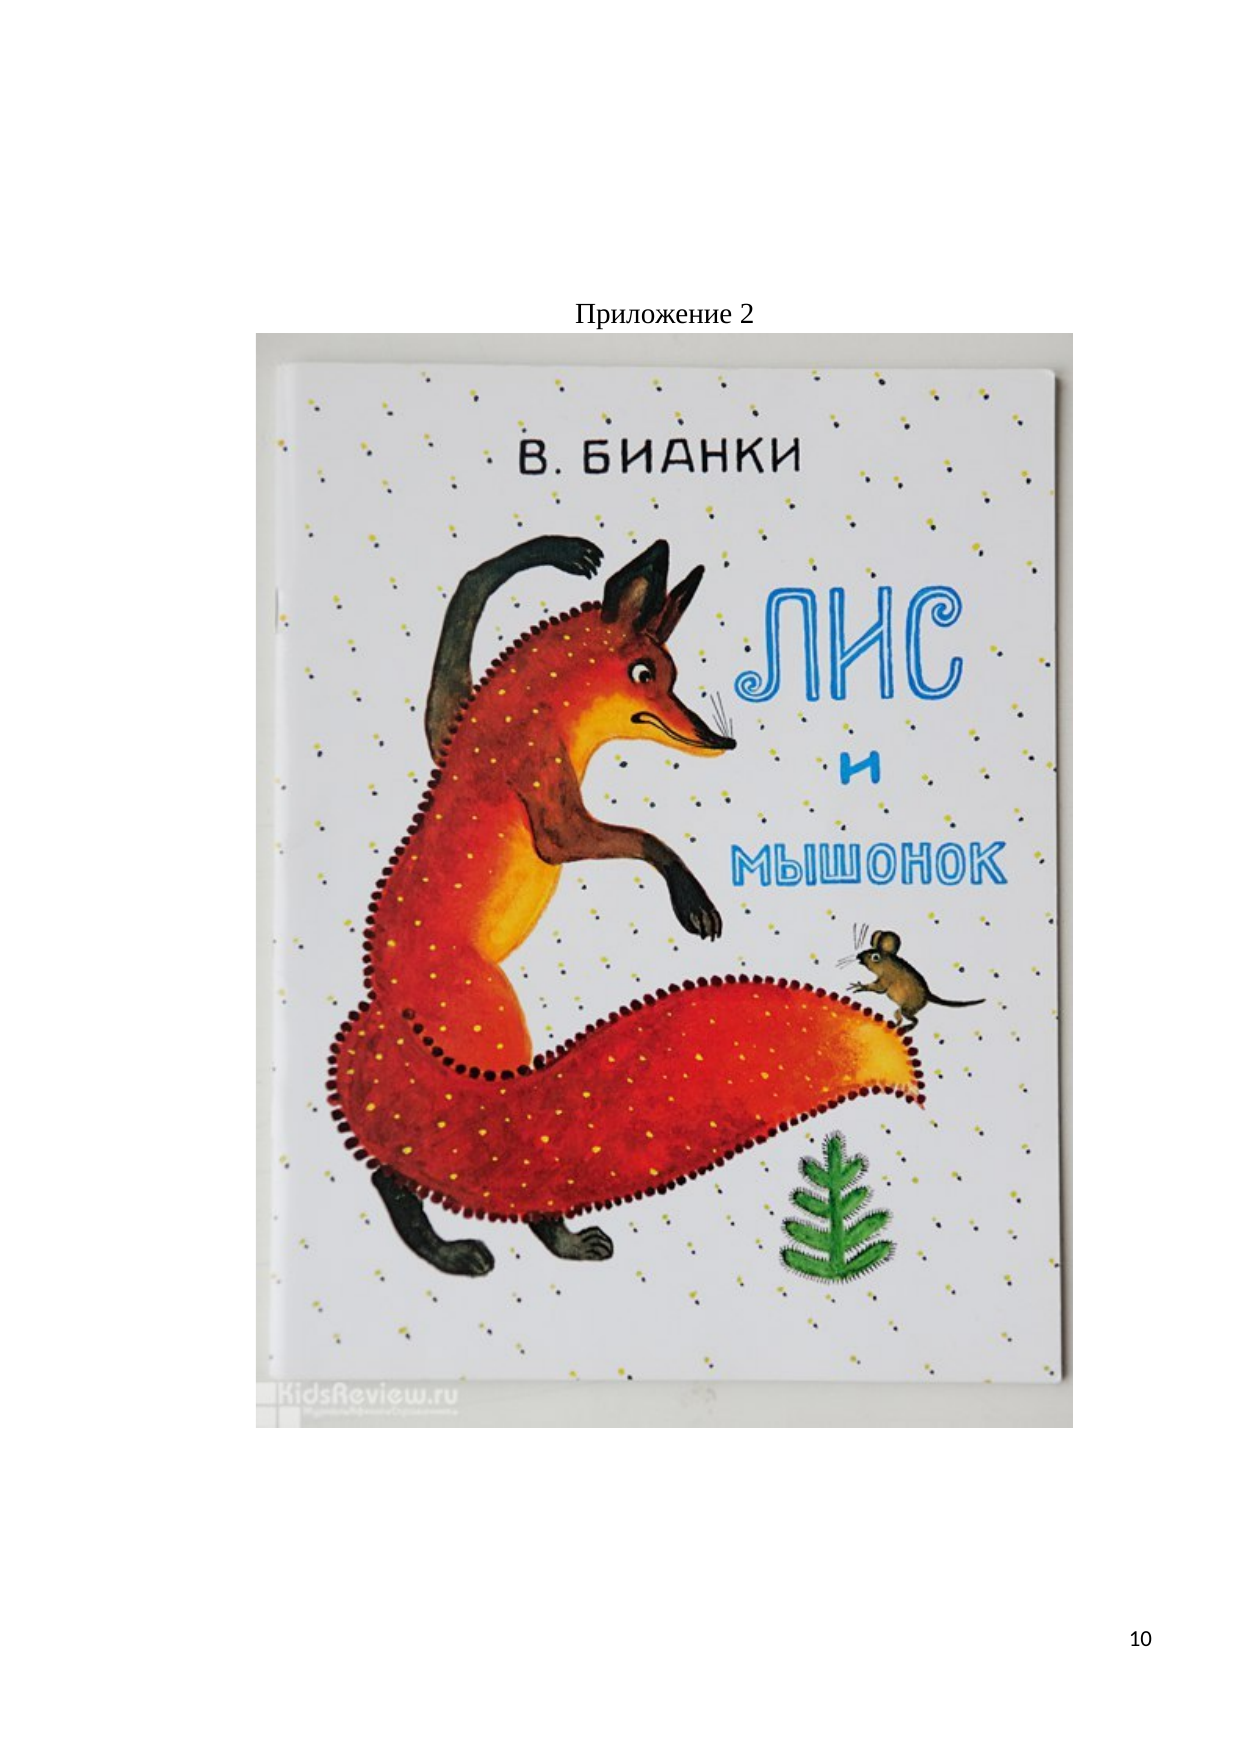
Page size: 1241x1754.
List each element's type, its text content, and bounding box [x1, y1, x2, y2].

picture [255, 333, 1073, 1428]
